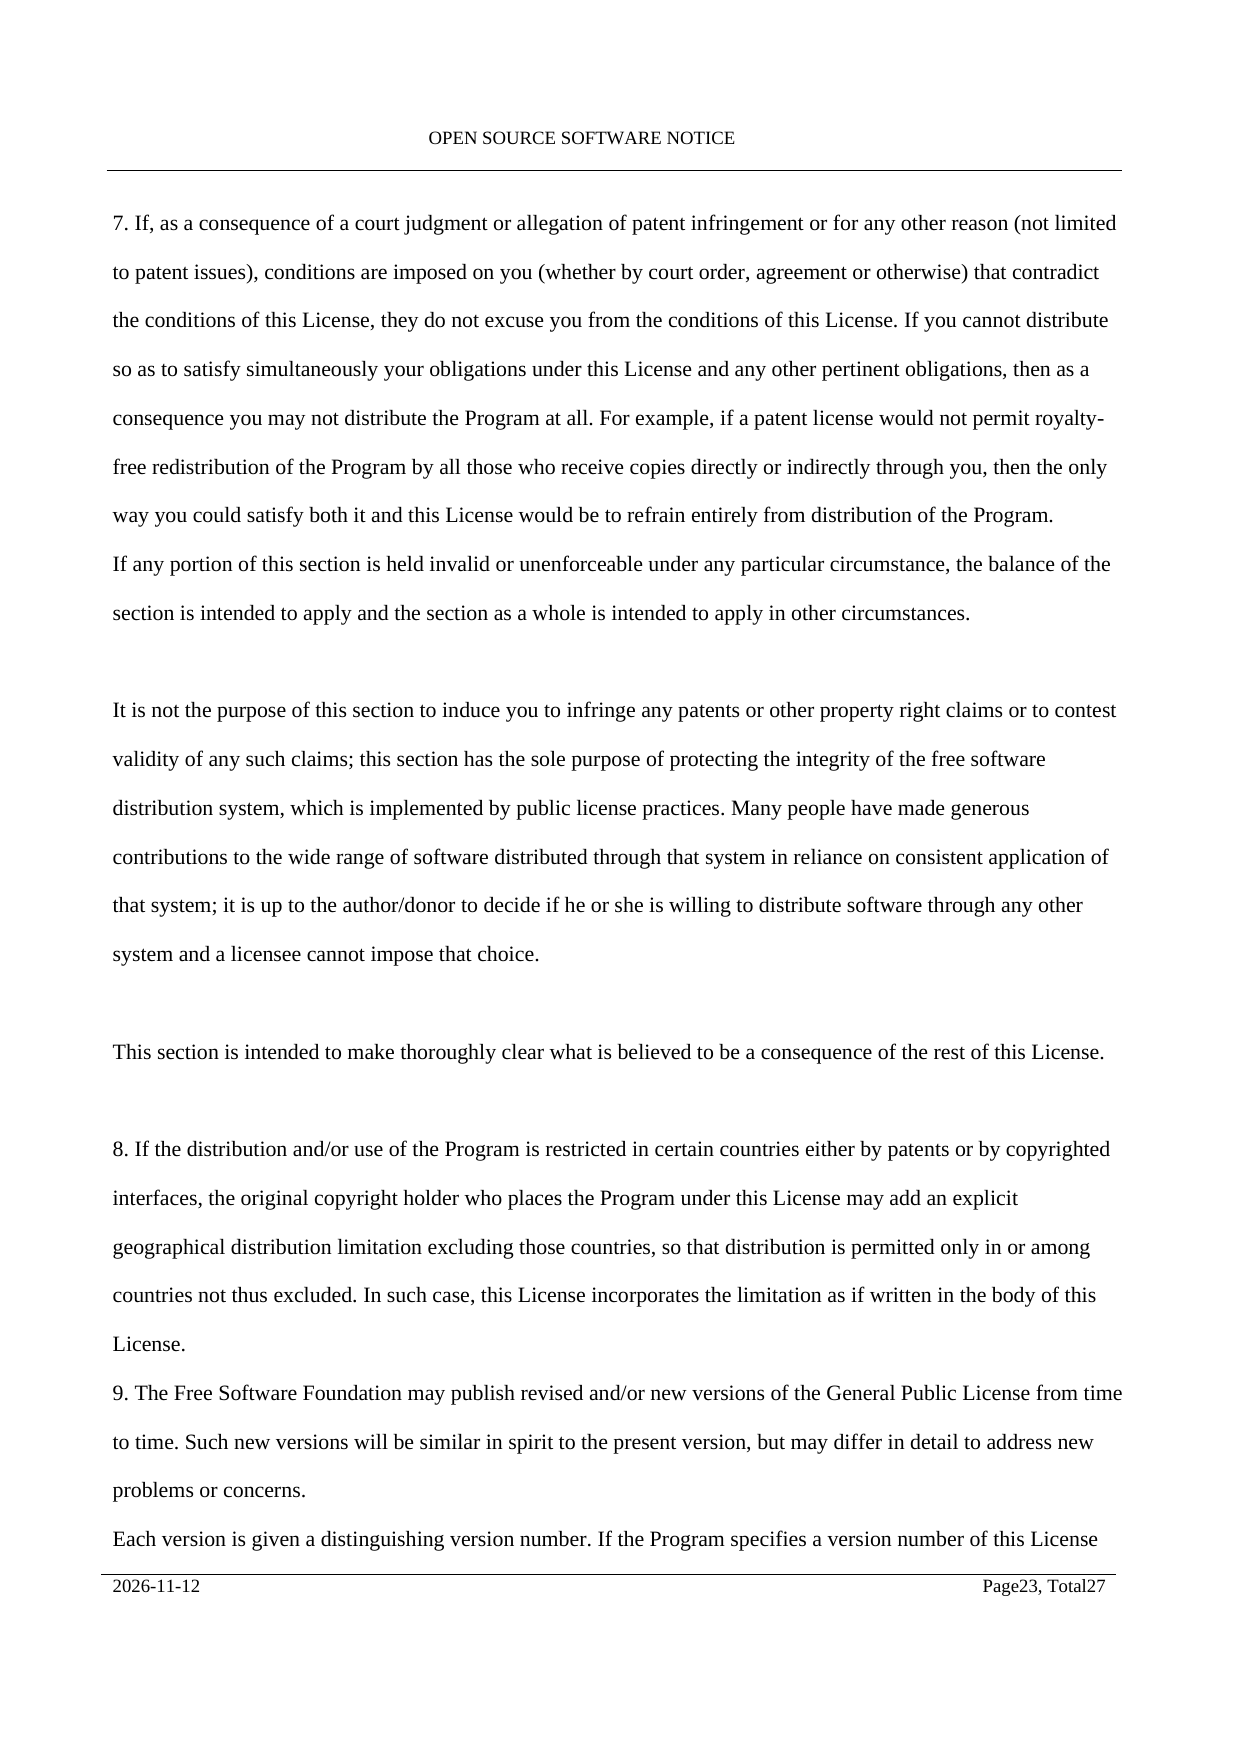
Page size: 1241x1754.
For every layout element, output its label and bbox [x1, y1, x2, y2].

text [112, 206, 1128, 1555]
